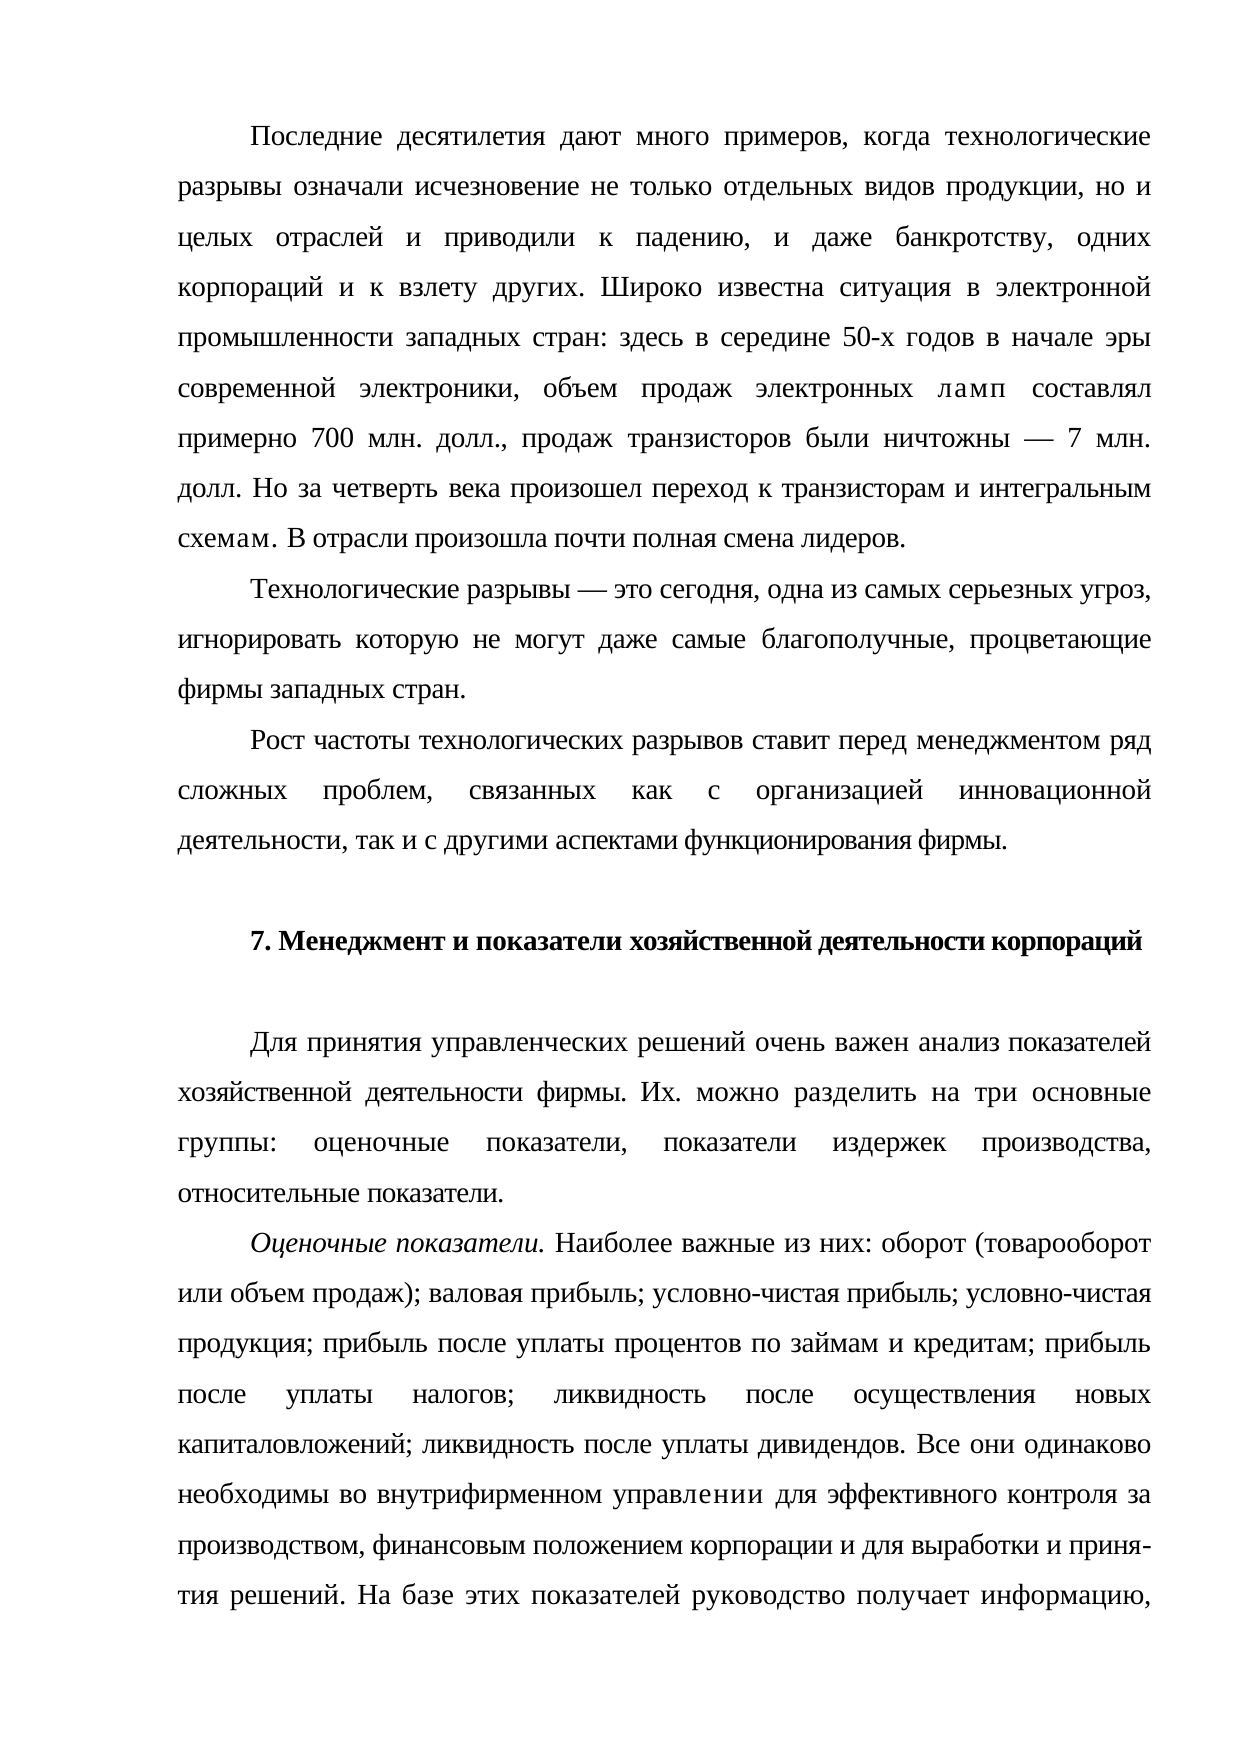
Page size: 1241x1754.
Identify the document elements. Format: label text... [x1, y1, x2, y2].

text Технологические разрывы — это сегодня, одна из самых серьезных угроз, игнорировать которую не могут даже самые благополучные, процветающие фирмы западных стран. [177, 571, 1152, 705]
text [177, 1225, 1152, 1611]
text Последние десятилетия дают много примеров, когда технологические разрывы означали исчезновение не только отдельных видов продукции, но и целых отраслей и приводили к падению, и даже банкротству, одних корпораций и к взлету других. Широко известна ситуация в электронной промышленности западных стран: здесь в середине 50-х годов в начале эры современной электроники, объем продаж электронных ламп составлял примерно 700 млн. долл., продаж транзисторов были ничтожны — 7 млн. долл. Но за четверть века произошел переход к транзисторам и интегральным схемам. В отрасли произошла почти полная смена лидеров. [177, 118, 1152, 554]
text Рост частоты технологических разрывов ставит перед менеджментом ряд сложных проблем, связанных как с организацией инновационной деятельности, так и с другими аспектами функционирования фирмы. [177, 722, 1152, 856]
text 7. Менеджмент и показатели хозяйственной деятельности корпораций [177, 923, 1152, 957]
text Для принятия управленческих решений очень важен анализ показателей хозяйственной деятельности фирмы. Их. можно разделить на три основные группы: оценочные показатели, показатели издержек производства, относительные показатели. [177, 1024, 1152, 1208]
